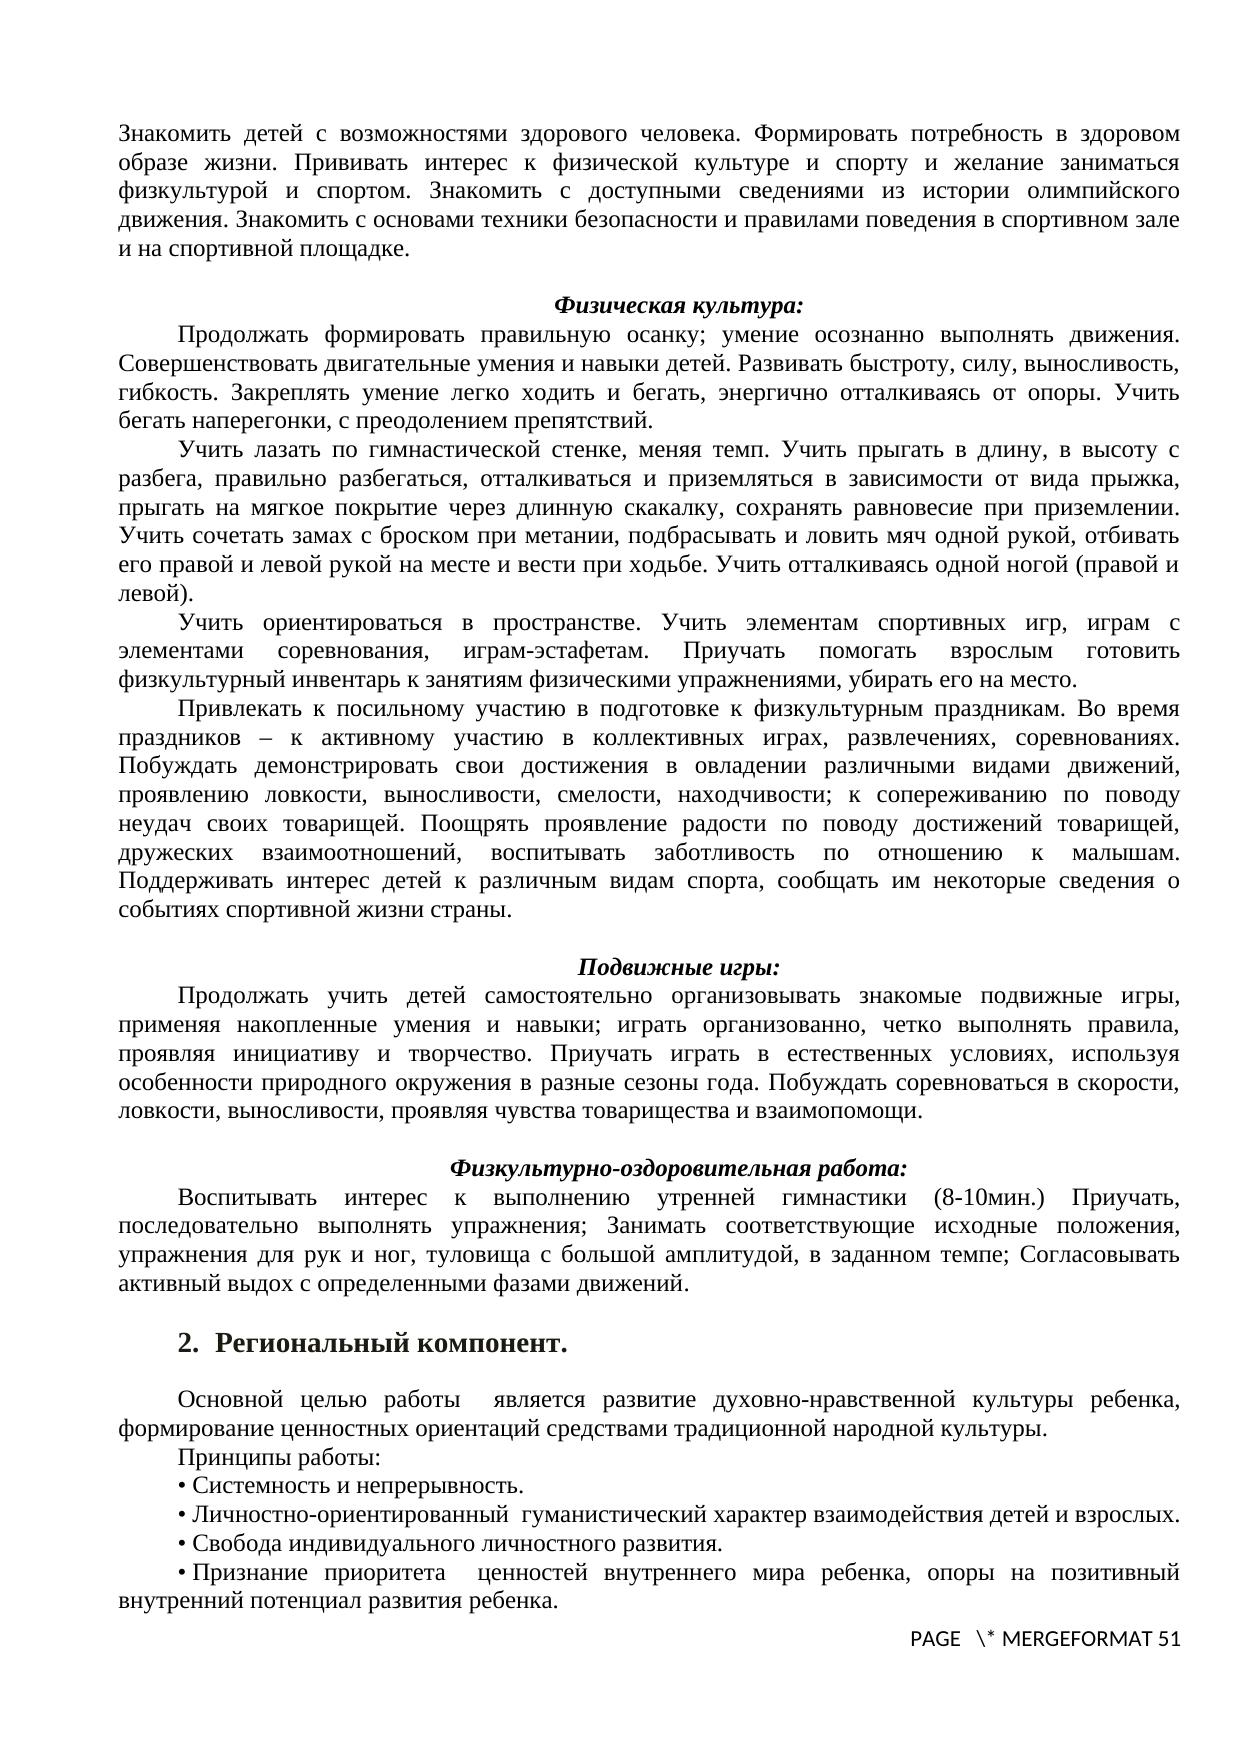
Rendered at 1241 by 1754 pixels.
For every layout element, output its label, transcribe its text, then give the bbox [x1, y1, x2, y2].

text Основной целью работы является развитие духовно-нравственной культуры ребенка, формирование ценностных ориентаций средствами традиционной народной культуры. [118, 1384, 1181, 1442]
text Подвижные игры: [118, 952, 1181, 981]
text • Свобода индивидуального личностного развития. [118, 1528, 1181, 1557]
text Физическая культура: [118, 291, 1181, 319]
text Воспитывать интерес к выполнению утренней гимнастики (8-10мин.) Приучать, последовательно выполнять упражнения; Занимать соответствующие исходные положения, упражнения для рук и ног, туловища с большой амплитудой, в заданном темпе; Согласовывать активный выдох с определенными фазами движений. [118, 1182, 1181, 1297]
text • Личностно-ориентированный гуманистический характер взаимодействия детей и взрослых. [118, 1499, 1181, 1528]
text • Системность и непрерывность. [118, 1470, 1181, 1499]
text Продолжать учить детей самостоятельно организовывать знакомые подвижные игры, применяя накопленные умения и навыки; играть организованно, четко выполнять правила, проявляя инициативу и творчество. Приучать играть в естественных условиях, используя особенности природного окружения в разные сезоны года. Побуждать соревноваться в скорости, ловкости, выносливости, проявляя чувства товарищества и взаимопомощи. [118, 981, 1181, 1124]
list Региональный компонент. [177, 1326, 1181, 1359]
text Привлекать к посильному участию в подготовке к физкультурным праздникам. Во время праздников – к активному участию в коллективных играх, развлечениях, соревнованиях. Побуждать демонстрировать свои достижения в овладении различными видами движений, проявлению ловкости, выносливости, смелости, находчивости; к сопереживанию по поводу неудач своих товарищей. Поощрять проявление радости по поводу достижений товарищей, дружеских взаимоотношений, воспитывать заботливость по отношению к малышам. Поддерживать интерес детей к различным видам спорта, сообщать им некоторые сведения о событиях спортивной жизни страны. [118, 693, 1181, 923]
text Продолжать формировать правильную осанку; умение осознанно выполнять движения. Совершенствовать двигательные умения и навыки детей. Развивать быстроту, силу, выносливость, гибкость. Закреплять умение легко ходить и бегать, энергично отталкиваясь от опоры. Учить бегать наперегонки, с преодолением препятствий. [118, 319, 1181, 434]
text Физкультурно-оздоровительная работа: [118, 1153, 1181, 1182]
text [118, 118, 1181, 262]
text Учить ориентироваться в пространстве. Учить элементам спортивных игр, играм с элементами соревнования, играм-эстафетам. Приучать помогать взрослым готовить физкультурный инвентарь к занятиям физическими упражнениями, убирать его на место. [118, 607, 1181, 693]
text Учить лазать по гимнастической стенке, меняя темп. Учить прыгать в длину, в высоту с разбега, правильно разбегаться, отталкиваться и приземляться в зависимости от вида прыжка, прыгать на мягкое покрытие через длинную скакалку, сохранять равновесие при приземлении. Учить сочетать замах с броском при метании, подбрасывать и ловить мяч одной рукой, отбивать его правой и левой рукой на месте и вести при ходьбе. Учить отталкиваясь одной ногой (правой и левой). [118, 434, 1181, 607]
text Принципы работы: [118, 1442, 1181, 1470]
text • Признание приоритета ценностей внутреннего мира ребенка, опоры на позитивный внутренний потенциал развития ребенка. [118, 1557, 1181, 1614]
